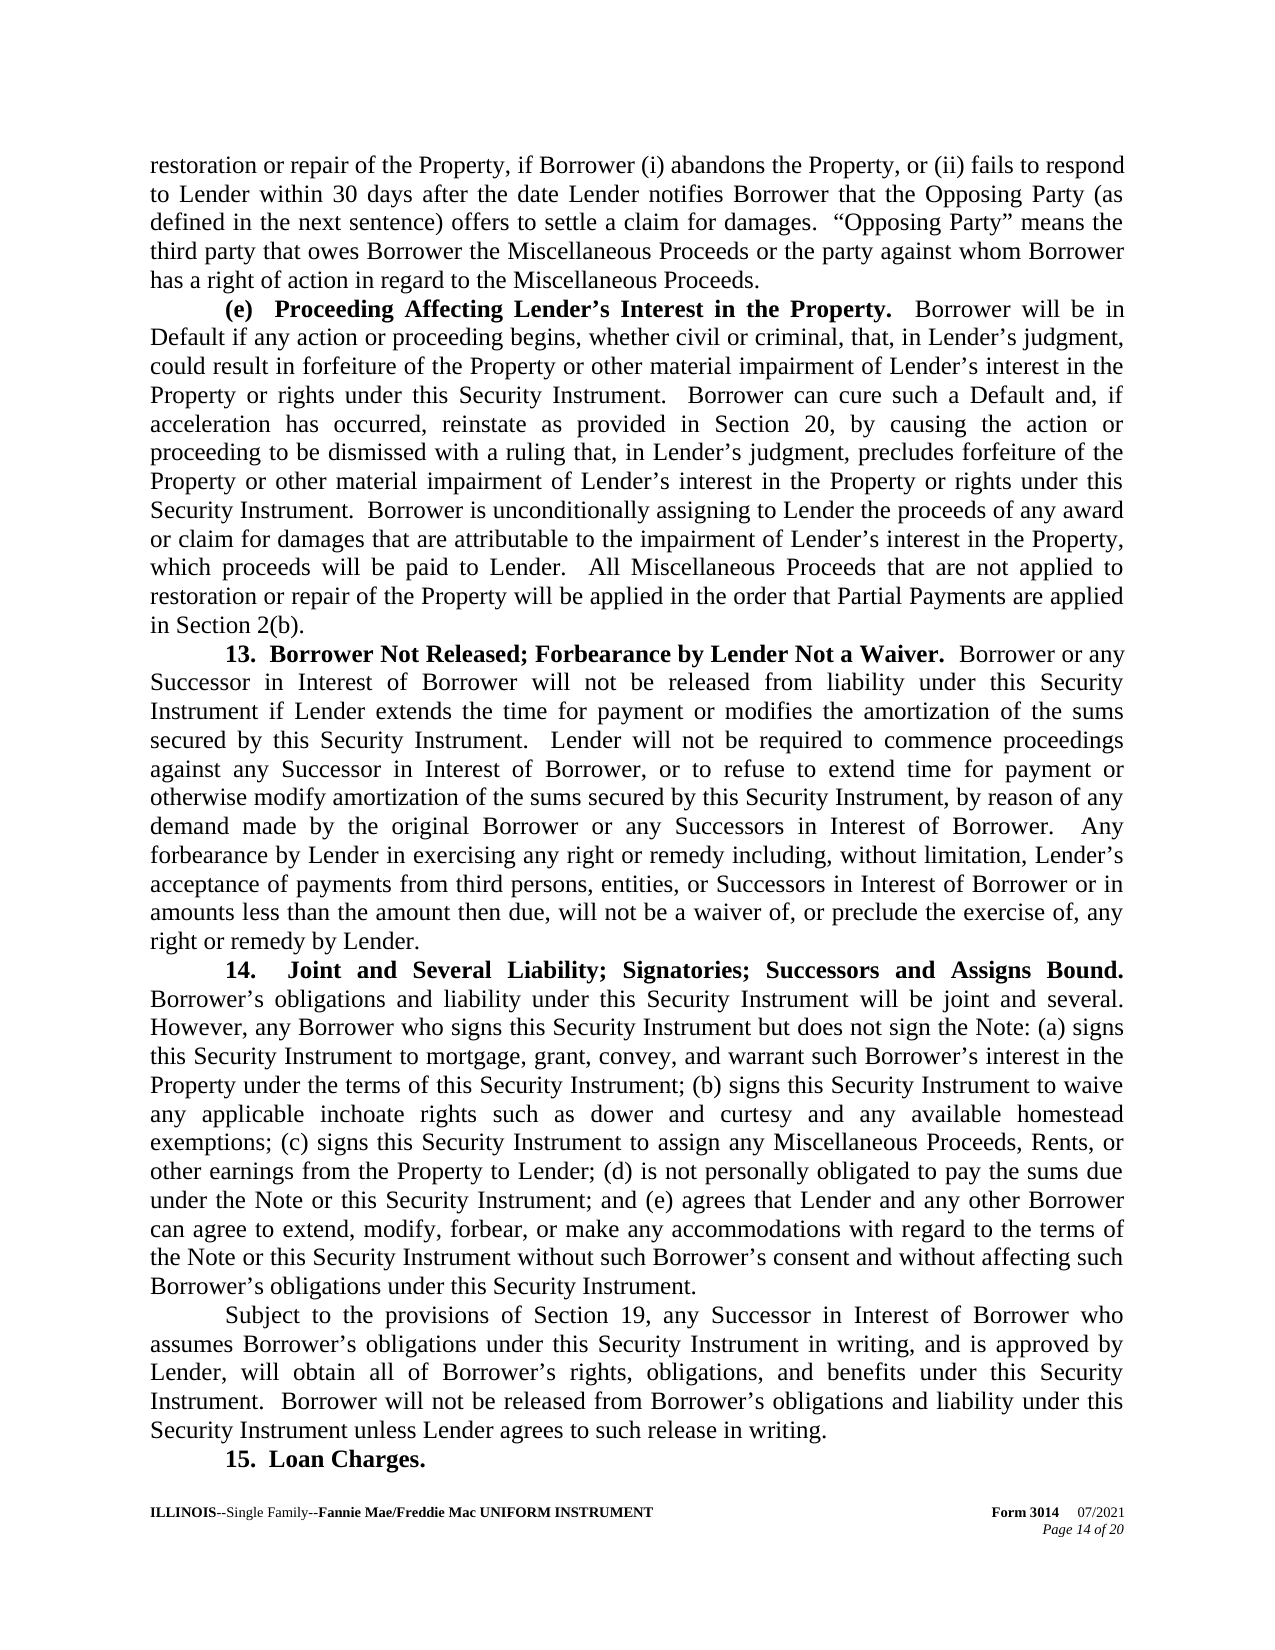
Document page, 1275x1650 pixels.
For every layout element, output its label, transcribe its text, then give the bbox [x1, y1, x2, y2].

text Subject to the provisions of Section 19, any Successor in Interest of Borrower who assumes Borrower’s obligations under this Security Instrument in writing, and is approved by Lender, will obtain all of Borrower’s rights, obligations, and benefits under this Security Instrument. Borrower will not be released from Borrower’s obligations and liability under this Security Instrument unless Lender agrees to such release in writing. [150, 1300, 1125, 1444]
text 13. Borrower Not Released; Forbearance by Lender Not a Waiver. Borrower or any Successor in Interest of Borrower will not be released from liability under this Security Instrument if Lender extends the time for payment or modifies the amortization of the sums secured by this Security Instrument. Lender will not be required to commence proceedings against any Successor in Interest of Borrower, or to refuse to extend time for payment or otherwise modify amortization of the sums secured by this Security Instrument, by reason of any demand made by the original Borrower or any Successors in Interest of Borrower. Any forbearance by Lender in exercising any right or remedy including, without limitation, Lender’s acceptance of payments from third persons, entities, or Successors in Interest of Borrower or in amounts less than the amount then due, will not be a waiver of, or preclude the exercise of, any right or remedy by Lender. [150, 639, 1125, 955]
text 15. Loan Charges. [150, 1444, 1125, 1472]
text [150, 150, 1125, 294]
text 14. Joint and Several Liability; Signatories; Successors and Assigns Bound. Borrower’s obligations and liability under this Security Instrument will be joint and several. However, any Borrower who signs this Security Instrument but does not sign the Note: (a) signs this Security Instrument to mortgage, grant, convey, and warrant such Borrower’s interest in the Property under the terms of this Security Instrument; (b) signs this Security Instrument to waive any applicable inchoate rights such as dower and curtesy and any available homestead exemptions; (c) signs this Security Instrument to assign any Miscellaneous Proceeds, Rents, or other earnings from the Property to Lender; (d) is not personally obligated to pay the sums due under the Note or this Security Instrument; and (e) agrees that Lender and any other Borrower can agree to extend, modify, forbear, or make any accommodations with regard to the terms of the Note or this Security Instrument without such Borrower’s consent and without affecting such Borrower’s obligations under this Security Instrument. [150, 955, 1125, 1300]
text (e) Proceeding Affecting Lender’s Interest in the Property. Borrower will be in Default if any action or proceeding begins, whether civil or criminal, that, in Lender’s judgment, could result in forfeiture of the Property or other material impairment of Lender’s interest in the Property or rights under this Security Instrument. Borrower can cure such a Default and, if acceleration has occurred, reinstate as provided in Section 20, by causing the action or proceeding to be dismissed with a ruling that, in Lender’s judgment, precludes forfeiture of the Property or other material impairment of Lender’s interest in the Property or rights under this Security Instrument. Borrower is unconditionally assigning to Lender the proceeds of any award or claim for damages that are attributable to the impairment of Lender’s interest in the Property, which proceeds will be paid to Lender. All Miscellaneous Proceeds that are not applied to restoration or repair of the Property will be applied in the order that Partial Payments are applied in Section 2(b). [150, 294, 1125, 639]
